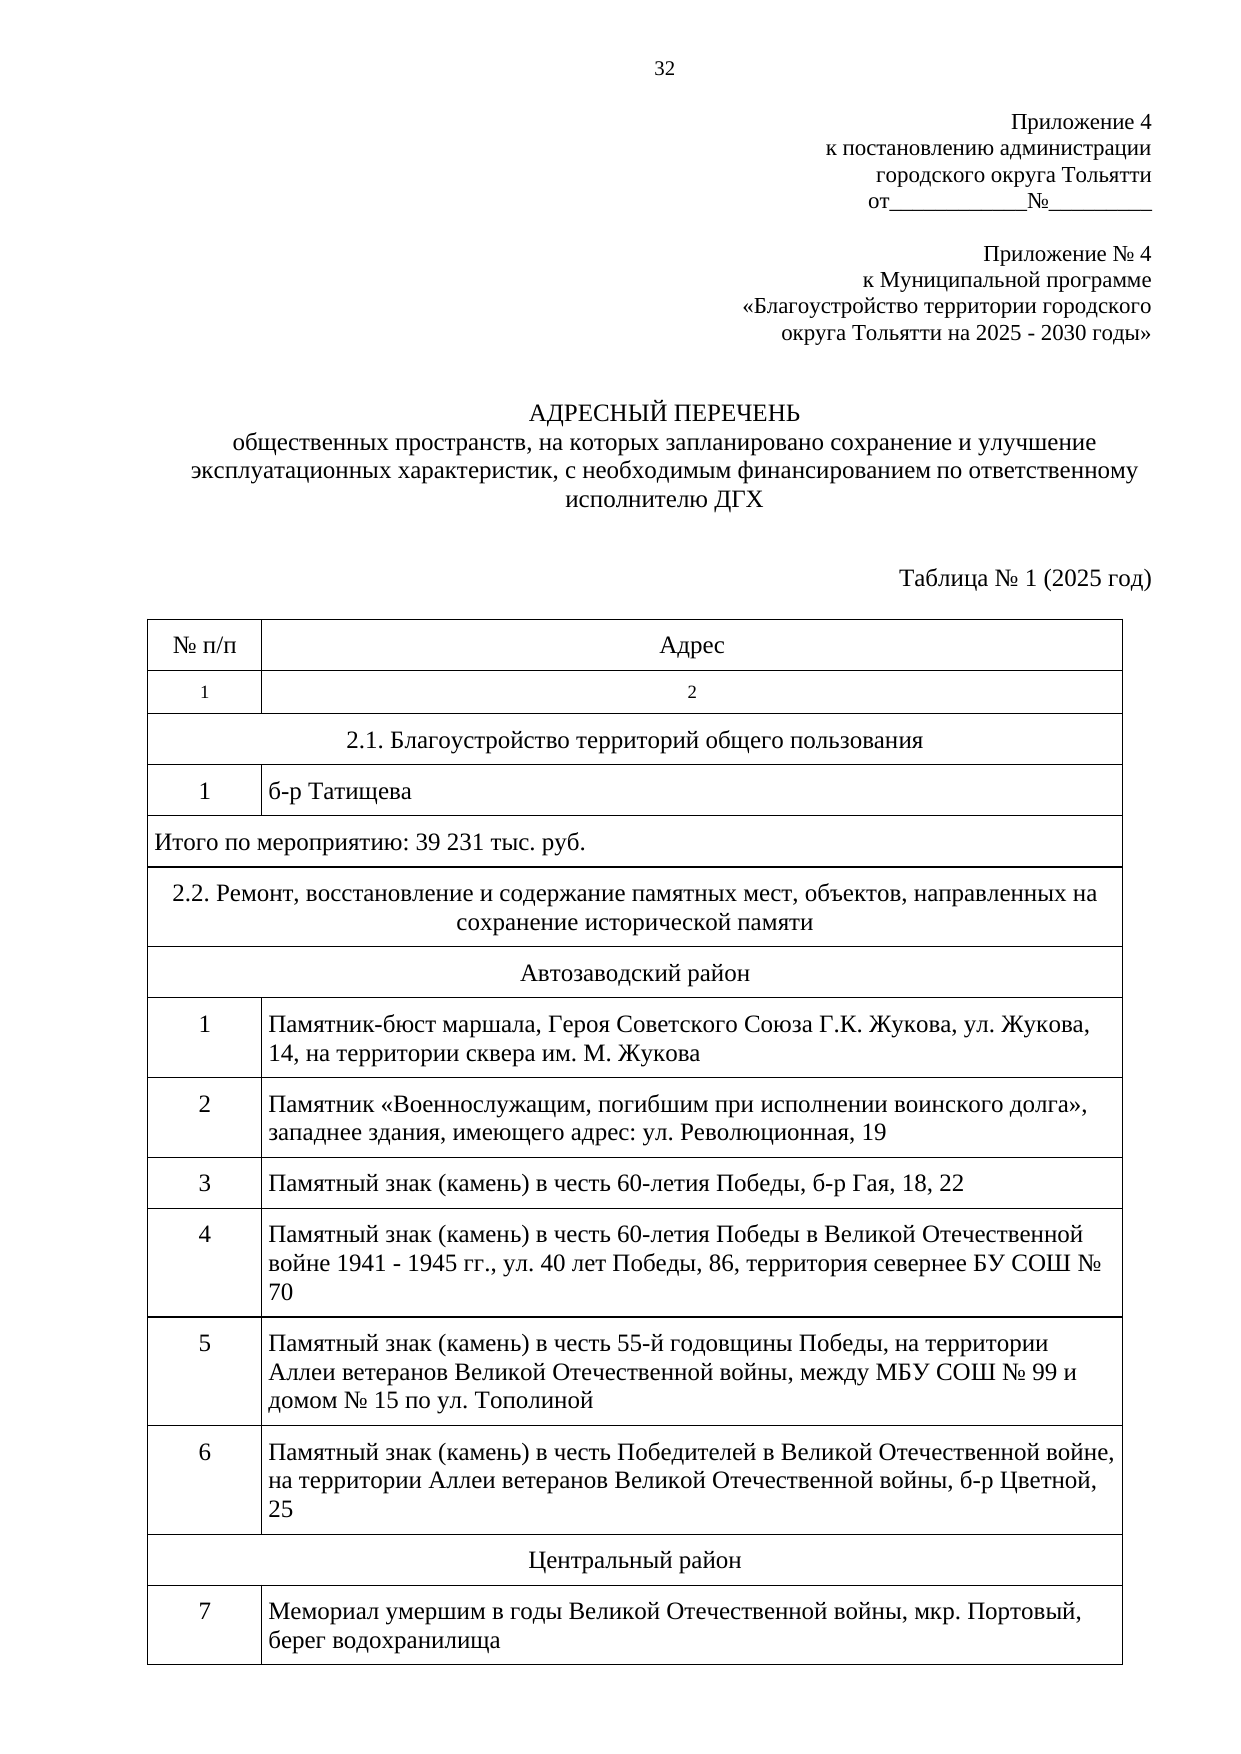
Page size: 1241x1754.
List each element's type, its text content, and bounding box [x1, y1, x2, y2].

table_cell Памятный знак (камень) в честь Победителей в Великой Отечественной войне, на территории Аллеи ветеранов Великой Отечественной войны, б-р Цветной, 25 [262, 1426, 1122, 1533]
table_cell 1 [148, 765, 261, 815]
table_header № п/п [148, 620, 261, 669]
table_cell 1 [148, 998, 261, 1077]
table_cell 2 [148, 1078, 261, 1157]
table_cell Памятник «Военнослужащим, погибшим при исполнении воинского долга», западнее здания, имеющего адрес: ул. Революционная, 19 [262, 1078, 1122, 1157]
table_cell 5 [148, 1318, 261, 1425]
table_cell 2.1. Благоустройство территорий общего пользования [148, 714, 1122, 764]
table_header Адрес [262, 620, 1122, 669]
table_cell Памятный знак (камень) в честь 60-летия Победы, б-р Гая, 18, 22 [262, 1158, 1122, 1208]
text Таблица № 1 (2025 год) [177, 563, 1152, 592]
table_cell Памятный знак (камень) в честь 60-летия Победы в Великой Отечественной войне 1941 - 1945 гг., ул. 40 лет Победы, 86, территория севернее БУ СОШ № 70 [262, 1209, 1122, 1316]
table_cell 2 [262, 671, 1122, 713]
table_cell Центральный район [148, 1535, 1122, 1584]
text от____________№_________ [177, 187, 1152, 213]
text округа Тольятти на 2025 - 2030 годы» [177, 319, 1152, 345]
text Приложение 4 [177, 108, 1152, 134]
text общественных пространств, на которых запланировано сохранение и улучшение эксплуатационных характеристик, с необходимым финансированием по ответственному исполнителю ДГХ [177, 427, 1152, 513]
text к Муниципальной программе [177, 266, 1152, 293]
table_cell Итого по мероприятию: 39 231 тыс. руб. [148, 816, 1122, 866]
text АДРЕСНЫЙ ПЕРЕЧЕНЬ [177, 398, 1152, 427]
table_cell 7 [148, 1586, 261, 1664]
table_cell 3 [148, 1158, 261, 1208]
table_cell 6 [148, 1426, 261, 1533]
text городского округа Тольятти [177, 161, 1152, 187]
text Приложение № 4 [177, 240, 1152, 266]
text «Благоустройство территории городского [177, 293, 1152, 319]
text к постановлению администрации [177, 134, 1152, 161]
table_cell Мемориал умершим в годы Великой Отечественной войны, мкр. Портовый, берег водохранилища [262, 1586, 1122, 1664]
table_cell 4 [148, 1209, 261, 1316]
table_cell Памятный знак (камень) в честь 55-й годовщины Победы, на территории Аллеи ветеранов Великой Отечественной войны, между МБУ СОШ № 99 и домом № 15 по ул. Тополиной [262, 1318, 1122, 1425]
table_cell б-р Татищева [262, 765, 1122, 815]
table_cell Памятник-бюст маршала, Героя Советского Союза Г.К. Жукова, ул. Жукова, 14, на территории сквера им. М. Жукова [262, 998, 1122, 1077]
table_cell 1 [148, 671, 261, 713]
table_cell 2.2. Ремонт, восстановление и содержание памятных мест, объектов, направленных на сохранение исторической памяти [148, 868, 1122, 946]
table_cell Автозаводский район [148, 947, 1122, 997]
